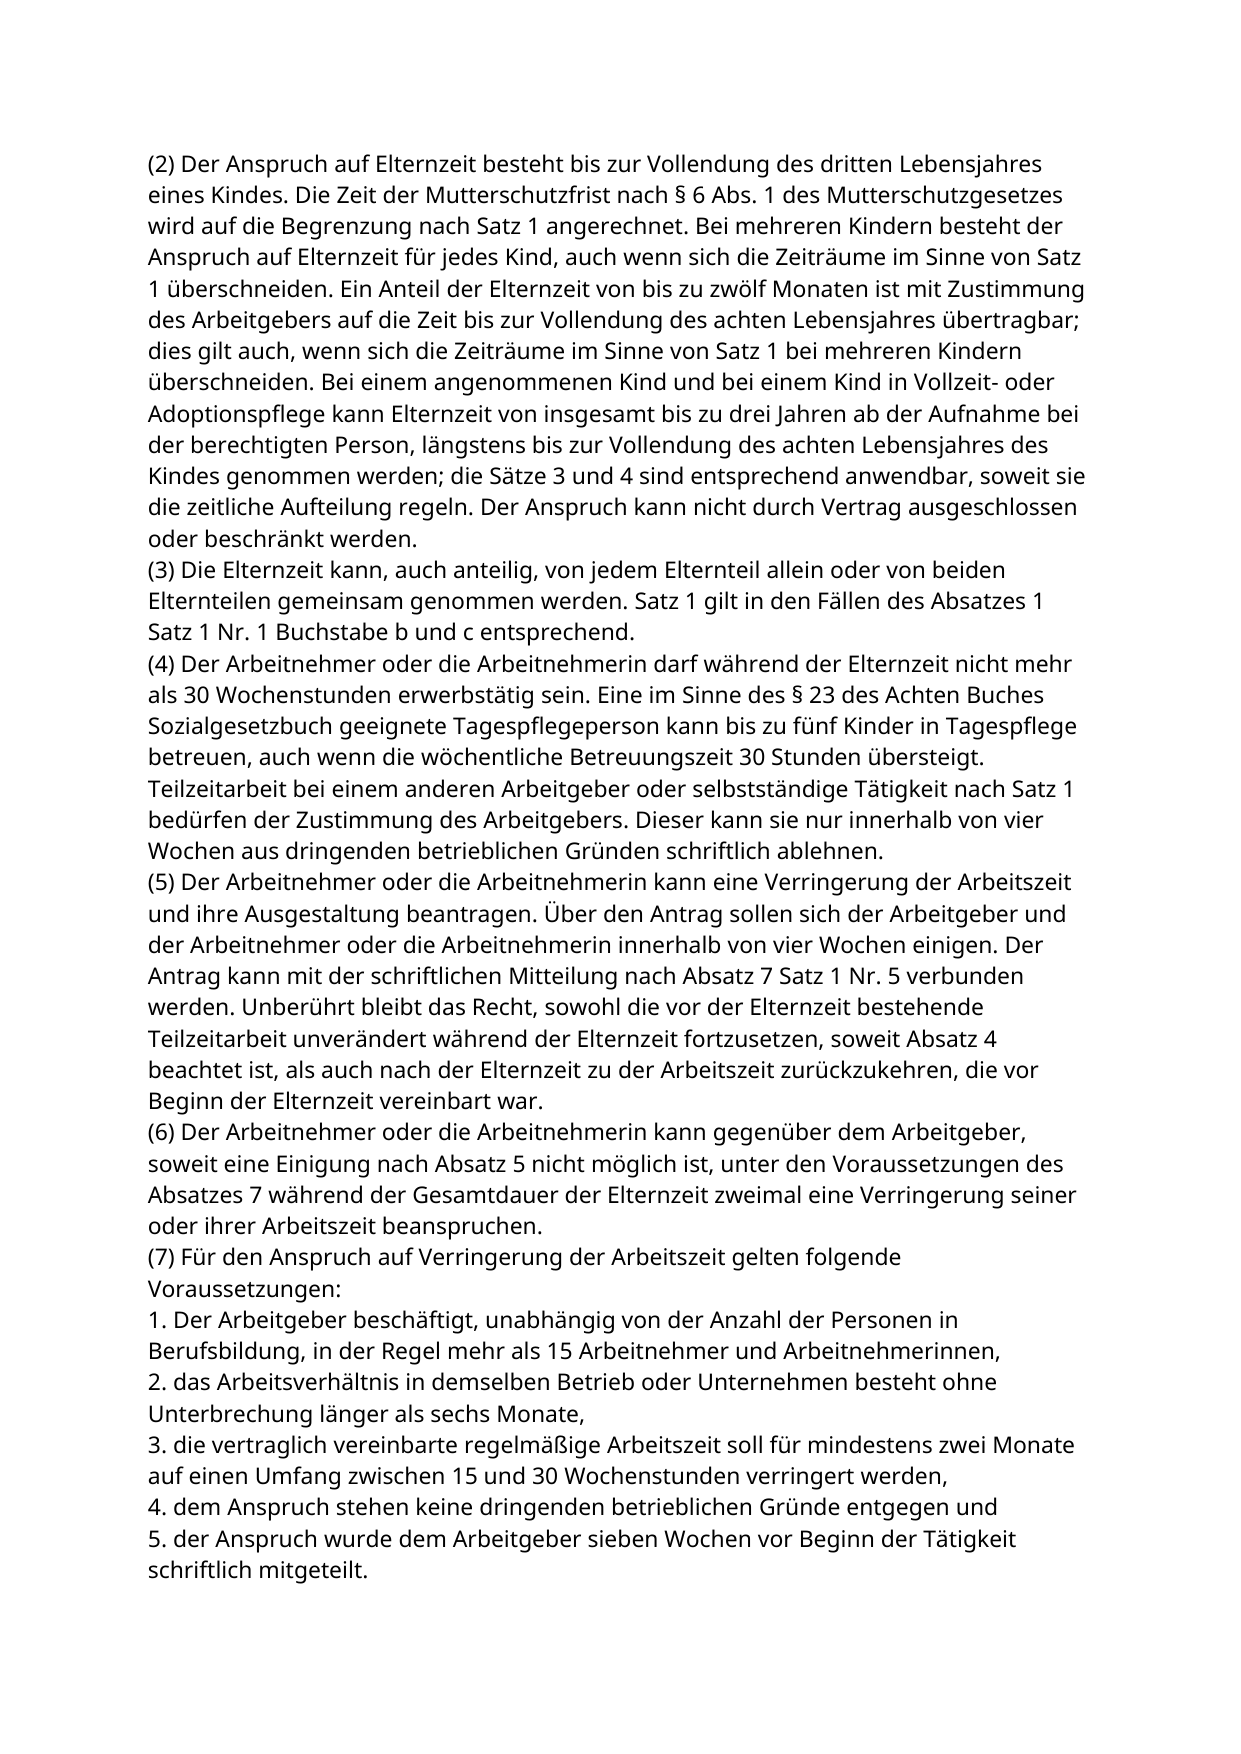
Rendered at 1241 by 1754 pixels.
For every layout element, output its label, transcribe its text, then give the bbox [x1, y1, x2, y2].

text 5. der Anspruch wurde dem Arbeitgeber sieben Wochen vor Beginn der Tätigkeit schriftlich mitgeteilt. [148, 1523, 1093, 1585]
text (6) Der Arbeitnehmer oder die Arbeitnehmerin kann gegenüber dem Arbeitgeber, soweit eine Einigung nach Absatz 5 nicht möglich ist, unter den Voraussetzungen des Absatzes 7 während der Gesamtdauer der Elternzeit zweimal eine Verringerung seiner oder ihrer Arbeitszeit beanspruchen. [148, 1116, 1093, 1241]
text 2. das Arbeitsverhältnis in demselben Betrieb oder Unternehmen besteht ohne Unterbrechung länger als sechs Monate, [148, 1366, 1093, 1429]
text (4) Der Arbeitnehmer oder die Arbeitnehmerin darf während der Elternzeit nicht mehr als 30 Wochenstunden erwerbstätig sein. Eine im Sinne des § 23 des Achten Buches Sozialgesetzbuch geeignete Tagespflegeperson kann bis zu fünf Kinder in Tagespflege betreuen, auch wenn die wöchentliche Betreuungszeit 30 Stunden übersteigt. Teilzeitarbeit bei einem anderen Arbeitgeber oder selbstständige Tätigkeit nach Satz 1 bedürfen der Zustimmung des Arbeitgebers. Dieser kann sie nur innerhalb von vier Wochen aus dringenden betrieblichen Gründen schriftlich ablehnen. [148, 648, 1093, 866]
text (5) Der Arbeitnehmer oder die Arbeitnehmerin kann eine Verringerung der Arbeitszeit und ihre Ausgestaltung beantragen. Über den Antrag sollen sich der Arbeitgeber und der Arbeitnehmer oder die Arbeitnehmerin innerhalb von vier Wochen einigen. Der Antrag kann mit der schriftlichen Mitteilung nach Absatz 7 Satz 1 Nr. 5 verbunden werden. Unberührt bleibt das Recht, sowohl die vor der Elternzeit bestehende Teilzeitarbeit unverändert während der Elternzeit fortzusetzen, soweit Absatz 4 beachtet ist, als auch nach der Elternzeit zu der Arbeitszeit zurückzukehren, die vor Beginn der Elternzeit vereinbart war. [148, 866, 1093, 1116]
text 3. die vertraglich vereinbarte regelmäßige Arbeitszeit soll für mindestens zwei Monate auf einen Umfang zwischen 15 und 30 Wochenstunden verringert werden, [148, 1429, 1093, 1491]
text (2) Der Anspruch auf Elternzeit besteht bis zur Vollendung des dritten Lebensjahres eines Kindes. Die Zeit der Mutterschutzfrist nach § 6 Abs. 1 des Mutterschutzgesetzes wird auf die Begrenzung nach Satz 1 angerechnet. Bei mehreren Kindern besteht der Anspruch auf Elternzeit für jedes Kind, auch wenn sich die Zeiträume im Sinne von Satz 1 überschneiden. Ein Anteil der Elternzeit von bis zu zwölf Monaten ist mit Zustimmung des Arbeitgebers auf die Zeit bis zur Vollendung des achten Lebensjahres übertragbar; dies gilt auch, wenn sich die Zeiträume im Sinne von Satz 1 bei mehreren Kindern überschneiden. Bei einem angenommenen Kind und bei einem Kind in Vollzeit- oder Adoptionspflege kann Elternzeit von insgesamt bis zu drei Jahren ab der Aufnahme bei der berechtigten Person, längstens bis zur Vollendung des achten Lebensjahres des Kindes genommen werden; die Sätze 3 und 4 sind entsprechend anwendbar, soweit sie die zeitliche Aufteilung regeln. Der Anspruch kann nicht durch Vertrag ausgeschlossen oder beschränkt werden. [148, 148, 1093, 554]
text (7) Für den Anspruch auf Verringerung der Arbeitszeit gelten folgende Voraussetzungen: [148, 1241, 1093, 1304]
text 1. Der Arbeitgeber beschäftigt, unabhängig von der Anzahl der Personen in Berufsbildung, in der Regel mehr als 15 Arbeitnehmer und Arbeitnehmerinnen, [148, 1304, 1093, 1366]
text 4. dem Anspruch stehen keine dringenden betrieblichen Gründe entgegen und [148, 1491, 1093, 1523]
text (3) Die Elternzeit kann, auch anteilig, von jedem Elternteil allein oder von beiden Elternteilen gemeinsam genommen werden. Satz 1 gilt in den Fällen des Absatzes 1 Satz 1 Nr. 1 Buchstabe b und c entsprechend. [148, 554, 1093, 648]
